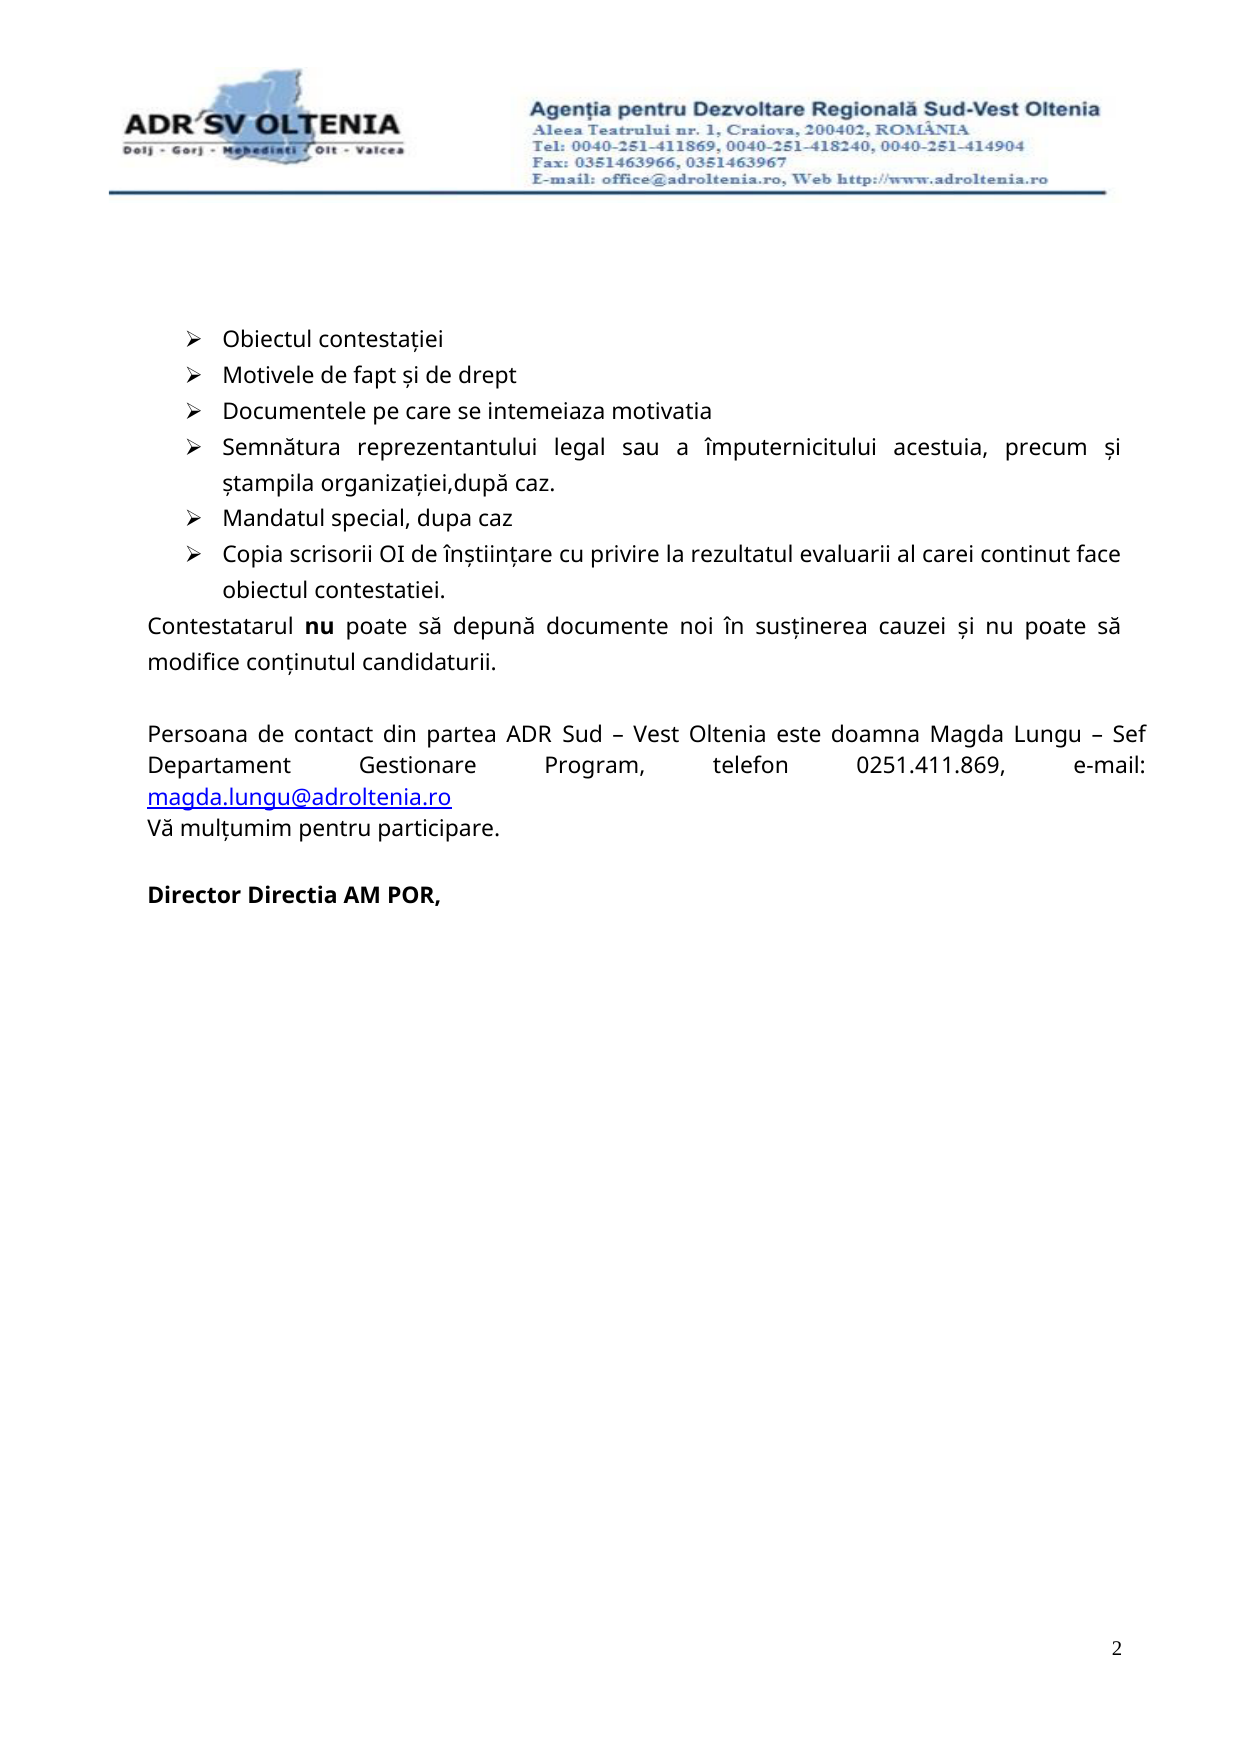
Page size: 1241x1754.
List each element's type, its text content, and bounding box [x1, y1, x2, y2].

text Contestatarul nu poate să depună documente noi în susţinerea cauzei și nu poate să modifice conținutul candidaturii. [147, 610, 1122, 677]
list Obiectul contestaţiei [184, 323, 1122, 354]
text Vă mulţumim pentru participare. [147, 812, 1146, 843]
list Semnătura reprezentantului legal sau a împuternicitului acestuia, precum şi ştampila organizaţiei,după caz. [184, 431, 1122, 498]
list Motivele de fapt şi de drept [184, 359, 1122, 390]
list Documentele pe care se intemeiaza motivatia [184, 394, 1122, 426]
text Persoana de contact din partea ADR Sud – Vest Oltenia este doamna Magda Lungu – Sef Departament Gestionare Program, telefon 0251.411.869, e-mail: magda.lungu@adroltenia.ro [147, 718, 1146, 812]
list Copia scrisorii OI de înştiinţare cu privire la rezultatul evaluarii al carei continut face obiectul contestatiei. [184, 538, 1122, 606]
text Director Directia AM POR, [147, 879, 1122, 910]
list Mandatul special, dupa caz [184, 502, 1122, 534]
